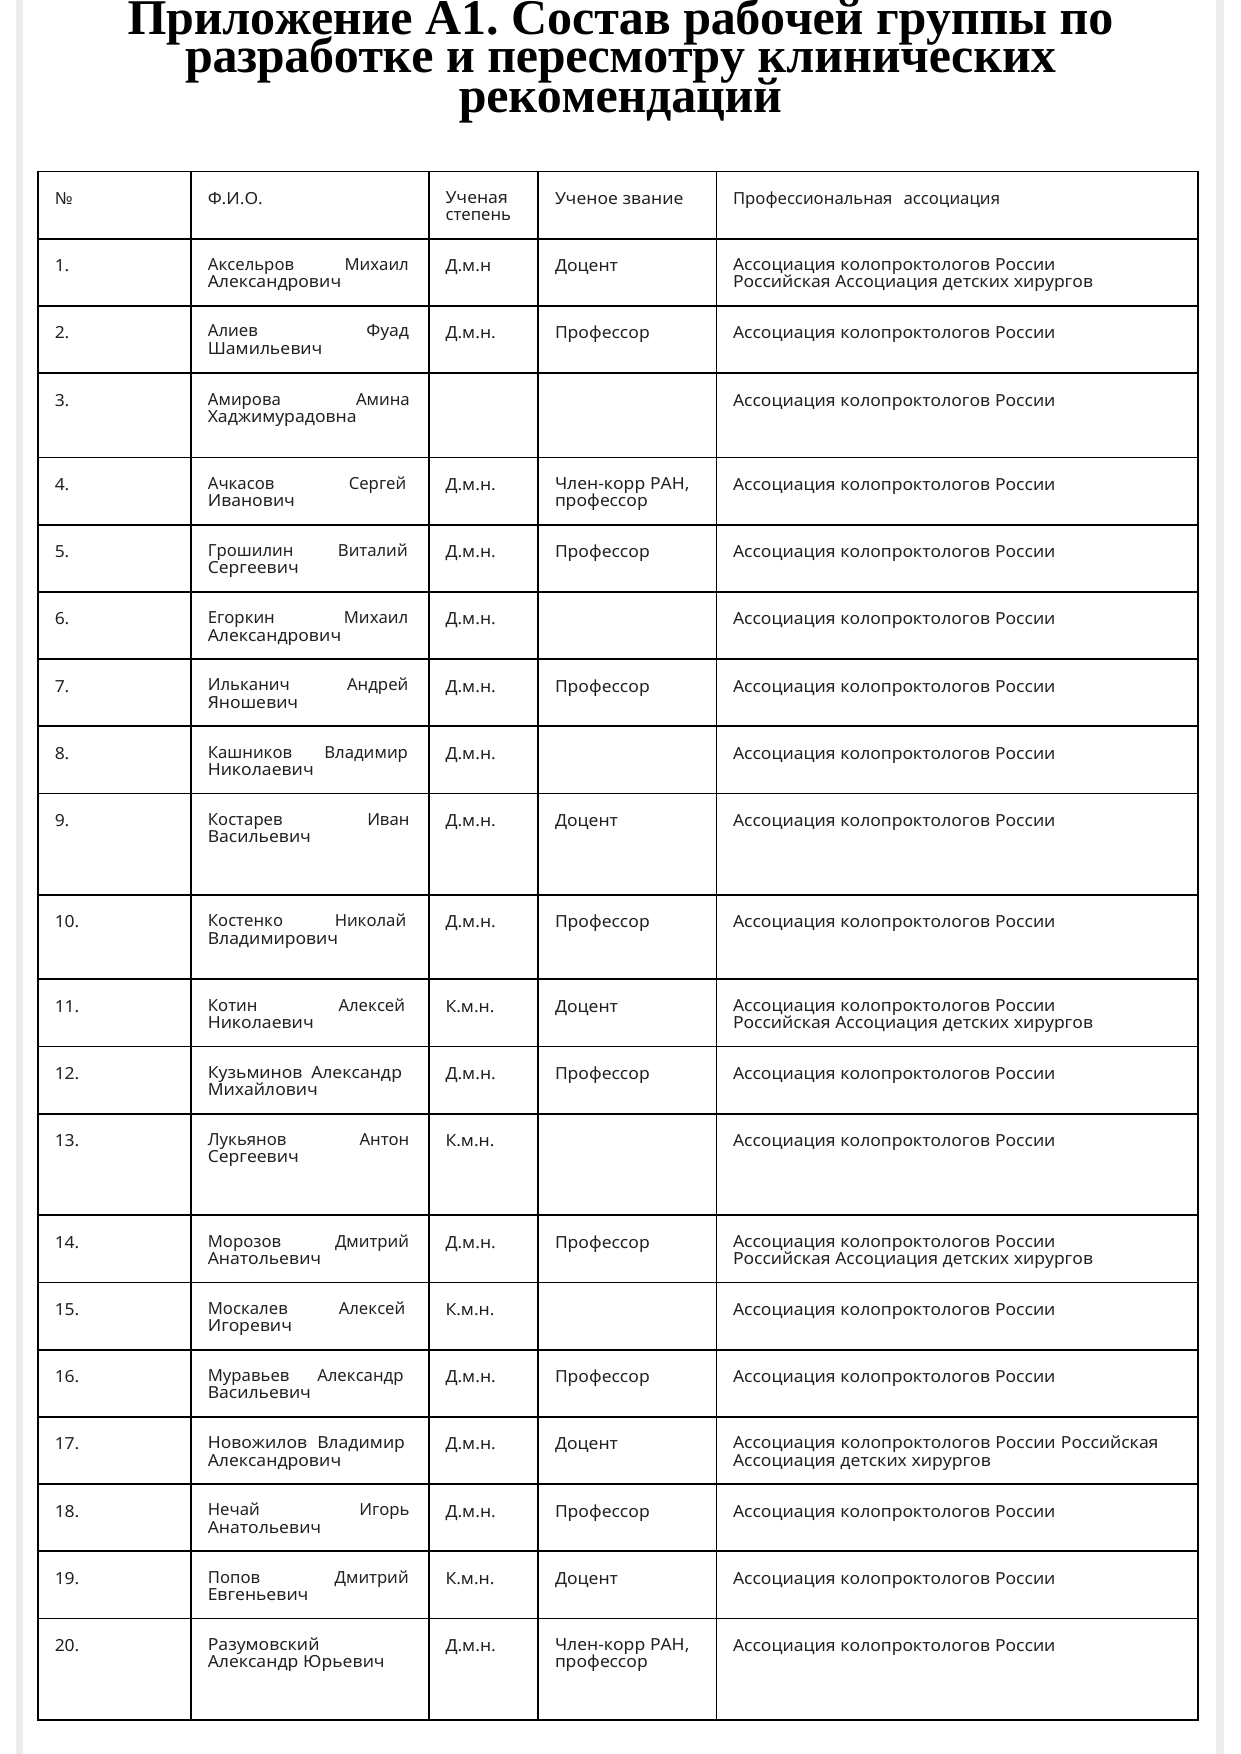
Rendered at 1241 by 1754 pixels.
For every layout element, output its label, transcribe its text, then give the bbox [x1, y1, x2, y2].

table_cell Профессор [539, 526, 716, 591]
table_cell Доцент [539, 240, 716, 305]
table_cell Д.м.н. [430, 458, 537, 524]
table_cell 8. [39, 727, 190, 792]
table_cell Егоркин Михаил Александрович [192, 593, 428, 658]
table_cell Котин Алексей Николаевич [192, 980, 428, 1046]
table_cell 20. [39, 1619, 190, 1719]
table_cell Разумовский Александр Юрьевич [192, 1619, 428, 1719]
table_cell [539, 727, 716, 792]
table_cell Ассоциация колопроктологов России Российская Ассоциация детских хирургов [717, 1216, 1197, 1281]
table_cell [430, 374, 537, 456]
table_cell Д.м.н. [430, 526, 537, 591]
table_cell Ассоциация колопроктологов России [717, 1351, 1197, 1416]
table_cell 7. [39, 660, 190, 725]
table_cell Профессор [539, 307, 716, 372]
table_cell Амирова Амина Хаджимурадовна [192, 374, 428, 456]
table_cell Москалев Алексей Игоревич [192, 1283, 428, 1349]
table_cell [539, 374, 716, 456]
table_cell Доцент [539, 1418, 716, 1483]
table_header Профессиональная ассоциация [717, 172, 1197, 238]
table_cell Костарев Иван Васильевич [192, 794, 428, 894]
table_cell Д.м.н. [430, 1485, 537, 1550]
table_cell 19. [39, 1552, 190, 1617]
table_header № [39, 172, 190, 238]
table_cell Доцент [539, 980, 716, 1046]
table_cell Профессор [539, 1216, 716, 1281]
table_cell Профессор [539, 1047, 716, 1113]
table_cell 2. [39, 307, 190, 372]
table_cell [539, 1283, 716, 1349]
table_header Ученая степень [430, 172, 537, 238]
table_cell Ассоциация колопроктологов России [717, 1552, 1197, 1617]
table_cell 3. [39, 374, 190, 456]
table_cell Ассоциация колопроктологов России [717, 896, 1197, 978]
table_cell Кашников Владимир Николаевич [192, 727, 428, 792]
table_cell Ассоциация колопроктологов России [717, 1619, 1197, 1719]
table_cell 4. [39, 458, 190, 524]
table_cell Член-корр РАН, профессор [539, 458, 716, 524]
table_cell Д.м.н. [430, 1418, 537, 1483]
table_cell Профессор [539, 660, 716, 725]
table_cell 5. [39, 526, 190, 591]
table_cell 17. [39, 1418, 190, 1483]
table_cell Ассоциация колопроктологов России [717, 458, 1197, 524]
table_cell 9. [39, 794, 190, 894]
table_cell Лукьянов Антон Сергеевич [192, 1115, 428, 1214]
table_cell Ассоциация колопроктологов России Российская Ассоциация детских хирургов [717, 240, 1197, 305]
table_cell Доцент [539, 794, 716, 894]
table_cell Ачкасов Сергей Иванович [192, 458, 428, 524]
table_cell Ассоциация колопроктологов России [717, 1485, 1197, 1550]
table_cell Д.м.н. [430, 1351, 537, 1416]
table_cell 15. [39, 1283, 190, 1349]
table_cell 14. [39, 1216, 190, 1281]
table_cell К.м.н. [430, 1552, 537, 1617]
table_cell Д.м.н. [430, 727, 537, 792]
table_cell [717, 1418, 1197, 1483]
table_cell Ассоциация колопроктологов России [717, 727, 1197, 792]
table_cell Д.м.н. [430, 794, 537, 894]
subtitle Приложение А1. Состав рабочей группы по разработке и пересмотру клинических рекомендаций [126, 3, 1114, 123]
table_cell Ассоциация колопроктологов России [717, 526, 1197, 591]
table_cell Д.м.н. [430, 1047, 537, 1113]
table_cell [539, 1115, 716, 1214]
table_cell Ассоциация колопроктологов России [717, 1115, 1197, 1214]
table_cell Д.м.н. [430, 1619, 537, 1719]
table_header Ученое звание [539, 172, 716, 238]
table_cell Д.м.н. [430, 1216, 537, 1281]
table_cell Ассоциация колопроктологов России [717, 1283, 1197, 1349]
table_cell Ассоциация колопроктологов России Российская Ассоциация детских хирургов [717, 980, 1197, 1046]
table_cell Д.м.н. [430, 307, 537, 372]
table_header Ф.И.О. [192, 172, 428, 238]
table_cell Нечай Игорь Анатольевич [192, 1485, 428, 1550]
table_cell Ассоциация колопроктологов России [717, 794, 1197, 894]
table_cell 18. [39, 1485, 190, 1550]
table_cell Новожилов Владимир Александрович [192, 1418, 428, 1483]
table_cell Профессор [539, 1351, 716, 1416]
table_cell 13. [39, 1115, 190, 1214]
table_cell Ассоциация колопроктологов России [717, 307, 1197, 372]
table_cell Муравьев Александр Васильевич [192, 1351, 428, 1416]
table_cell Ассоциация колопроктологов России [717, 1047, 1197, 1113]
table_cell Морозов Дмитрий Анатольевич [192, 1216, 428, 1281]
table_cell Д.м.н [430, 240, 537, 305]
table_cell Ассоциация колопроктологов России [717, 660, 1197, 725]
table_cell Кузьминов Александр Михайлович [192, 1047, 428, 1113]
table_cell К.м.н. [430, 1283, 537, 1349]
table_cell К.м.н. [430, 1115, 537, 1214]
table_cell Д.м.н. [430, 896, 537, 978]
table_cell Профессор [539, 896, 716, 978]
table_cell 11. [39, 980, 190, 1046]
table_cell 12. [39, 1047, 190, 1113]
table_cell 1. [39, 240, 190, 305]
table_cell 16. [39, 1351, 190, 1416]
table_cell Костенко Николай Владимирович [192, 896, 428, 978]
table_cell Профессор [539, 1485, 716, 1550]
table_cell Попов Дмитрий Евгеньевич [192, 1552, 428, 1617]
table_cell 6. [39, 593, 190, 658]
table_cell Аксельров Михаил Александрович [192, 240, 428, 305]
table_cell Доцент [539, 1552, 716, 1617]
table_cell [539, 593, 716, 658]
table_cell Ассоциация колопроктологов России [717, 593, 1197, 658]
table_cell Алиев Фуад Шамильевич [192, 307, 428, 372]
table_cell Д.м.н. [430, 660, 537, 725]
table_cell Член-корр РАН, профессор [539, 1619, 716, 1719]
table_cell Д.м.н. [430, 593, 537, 658]
table_cell Ассоциация колопроктологов России [717, 374, 1197, 456]
table_cell К.м.н. [430, 980, 537, 1046]
table_cell 10. [39, 896, 190, 978]
table_cell Грошилин Виталий Сергеевич [192, 526, 428, 591]
table_cell Ильканич Андрей Яношевич [192, 660, 428, 725]
